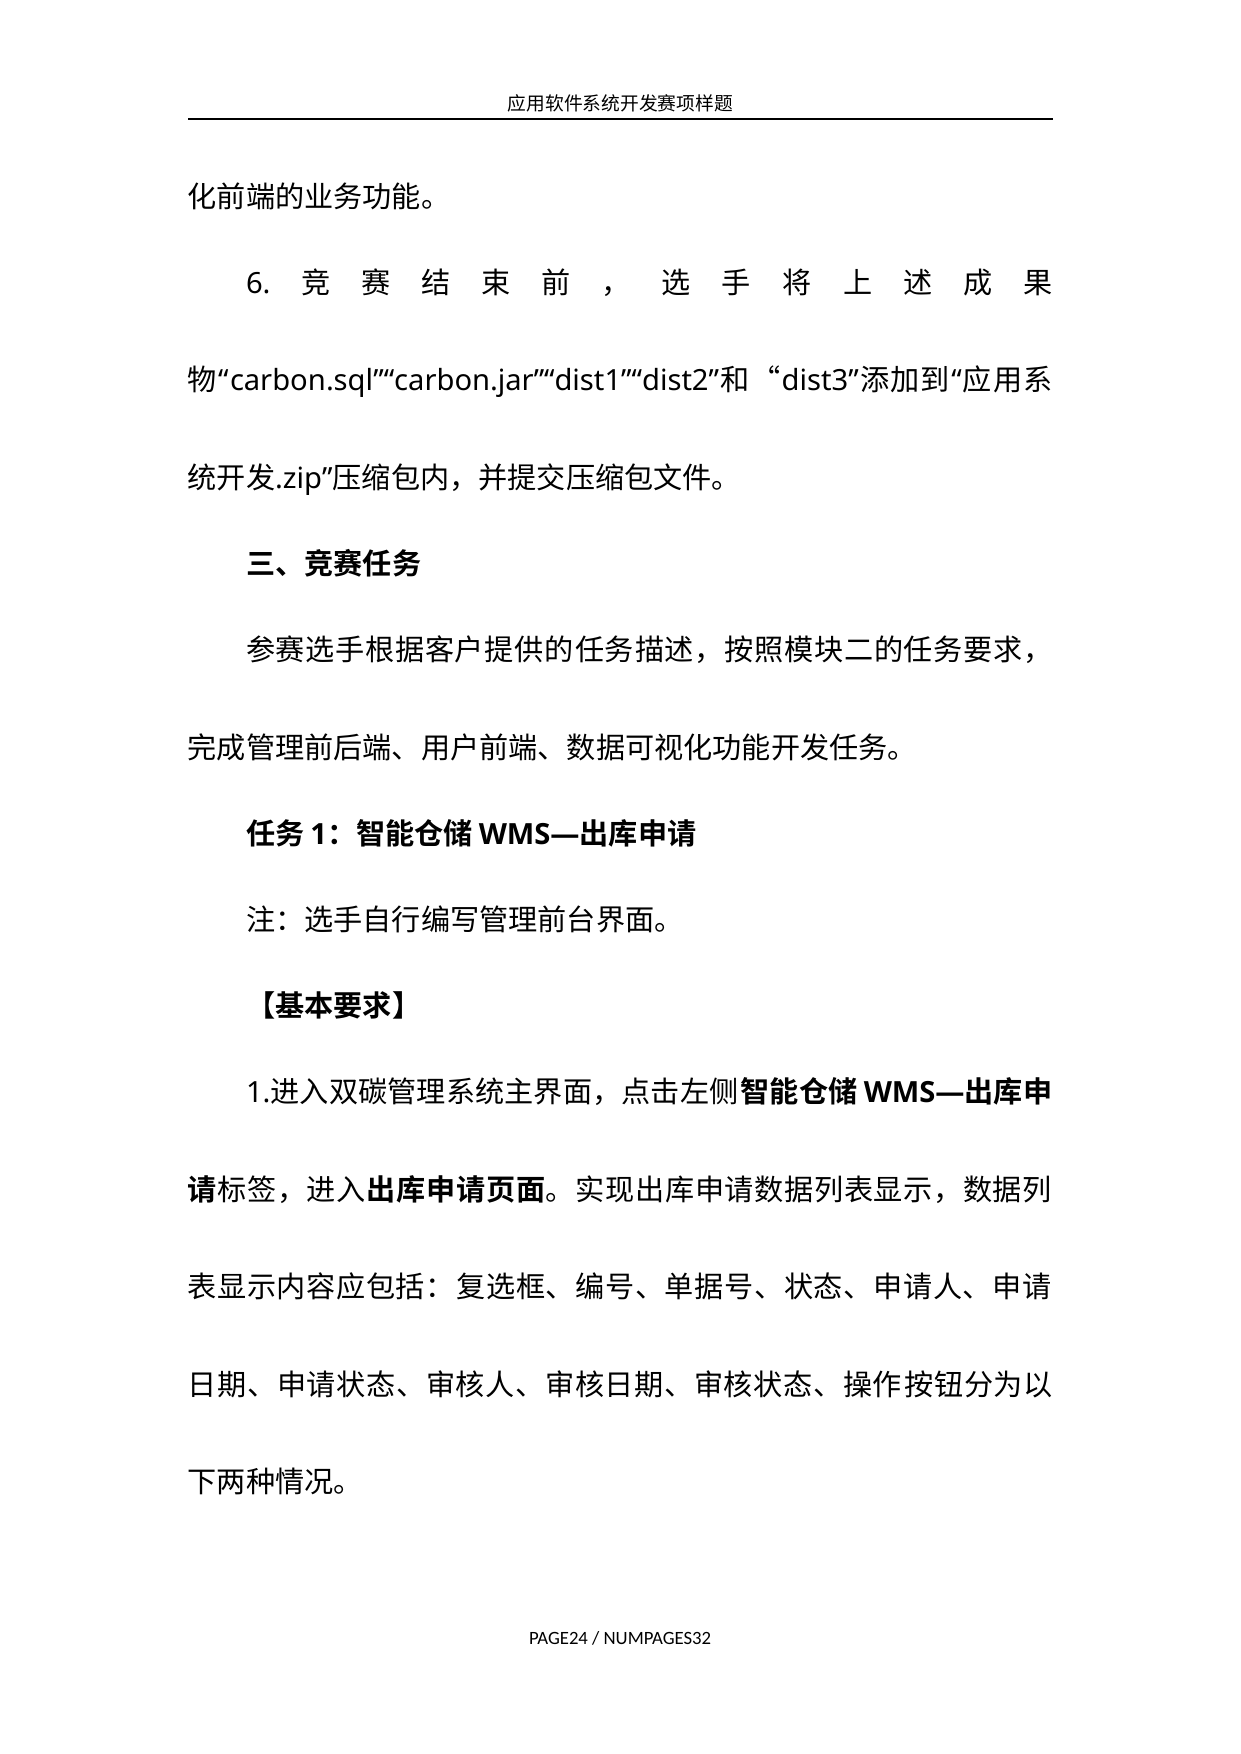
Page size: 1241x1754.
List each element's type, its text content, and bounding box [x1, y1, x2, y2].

text 1.进入双碳管理系统主界面，点击左侧智能仓储WMS—出库申请标签，进入出库申请页面。实现出库申请数据列表显示，数据列表显示内容应包括：复选框、编号、单据号、状态、申请人、申请日期、申请状态、审核人、审核日期、审核状态、操作按钮分为以下两种情况。 [187, 1057, 1053, 1512]
text 注：选手自行编写管理前台界面。 [187, 885, 1053, 950]
text 【基本要求】 [187, 971, 1053, 1036]
text 三、竞赛任务 [187, 529, 1053, 594]
subtitle 任务1：智能仓储WMS—出库申请 [187, 799, 1053, 864]
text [187, 162, 1053, 227]
text 6.竞赛结束前，选手将上述成果物“carbon.sql”“carbon.jar”“dist1”“dist2”和“dist3”添加到“应用系统开发.zip”压缩包内，并提交压缩包文件。 [187, 248, 1053, 508]
text 参赛选手根据客户提供的任务描述，按照模块二的任务要求，完成管理前后端、用户前端、数据可视化功能开发任务。 [187, 615, 1053, 778]
